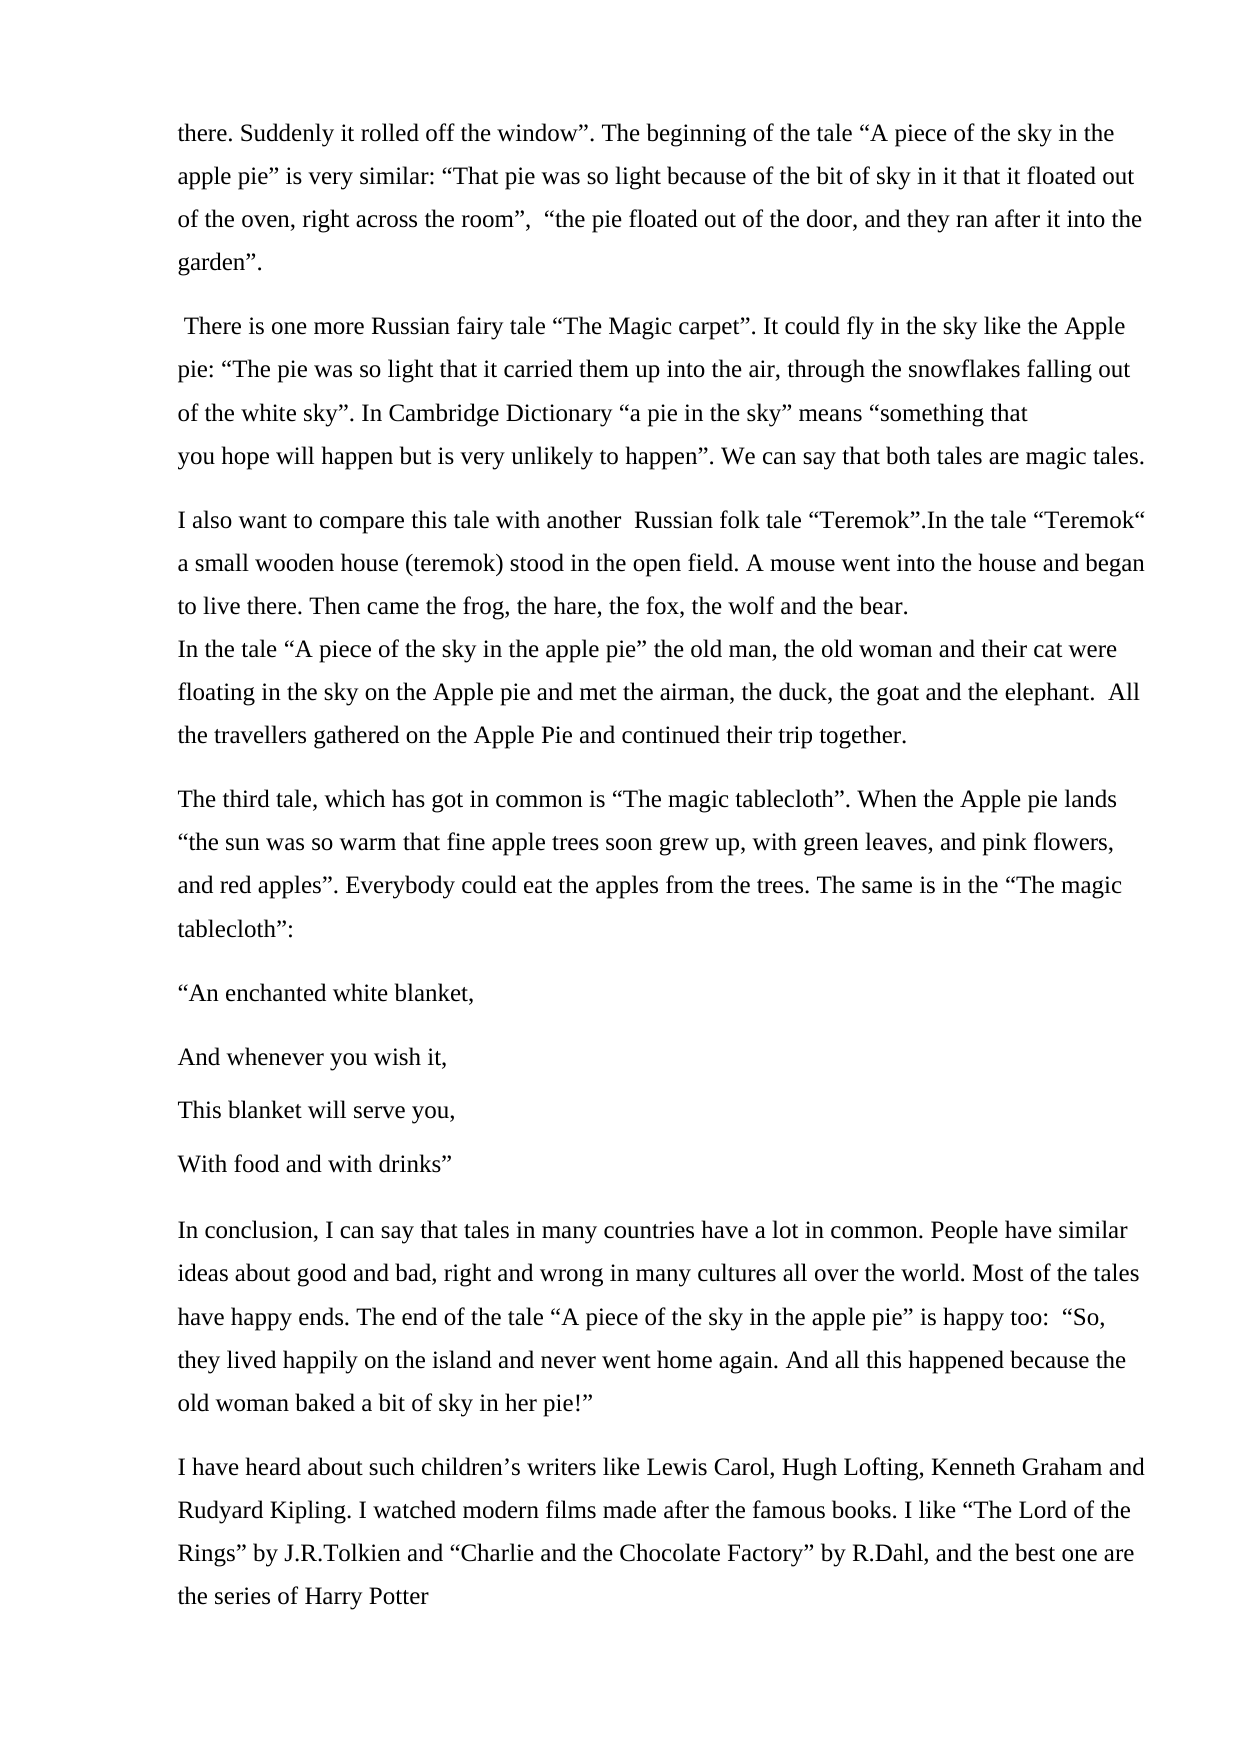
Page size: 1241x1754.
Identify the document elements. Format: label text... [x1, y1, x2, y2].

text With food and with drinks” [177, 1149, 1152, 1178]
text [177, 118, 1152, 276]
text I have heard about such children’s writers like Lewis Carol, Hugh Lofting, Kenneth Graham and Rudyard Kipling. I watched modern films made after the famous books. I like “The Lord of the Rings” by J.R.Tolkien and “Charlie and the Chocolate Factory” by R.Dahl, and the best one are the series of Harry Potter [177, 1452, 1152, 1610]
text There is one more Russian fairy tale “The Magic carpet”. It could fly in the sky like the Apple pie: “The pie was so light that it carried them up into the air, through the snowflakes falling out of the white sky”. In Cambridge Dictionary “a pie in the sky” means “something that you hope will happen but is very unlikely to happen”. We can say that both tales are magic tales. [177, 311, 1152, 469]
text And whenever you wish it, [177, 1042, 1152, 1070]
text The third tale, which has got in common is “The magic tablecloth”. When the Apple pie lands “the sun was so warm that fine apple trees soon grew up, with green leaves, and pink flowers, and red apples”. Everybody could eat the apples from the trees. The same is in the “The magic tablecloth”: [177, 784, 1152, 942]
text In conclusion, I can say that tales in many countries have a lot in common. People have similar ideas about good and bad, right and wrong in many cultures all over the world. Most of the tales have happy ends. The end of the tale “A piece of the sky in the apple pie” is happy too: “So, they lived happily on the island and never went home again. And all this happened because the old woman baked a bit of sky in her pie!” [177, 1215, 1152, 1417]
text This blanket will serve you, [177, 1096, 1152, 1124]
text “An enchanted white blanket, [177, 978, 1152, 1006]
text I also want to compare this tale with another Russian folk tale “Teremok”.In the tale “Teremok“ a small wooden house (teremok) stood in the open field. A mouse went into the house and began to live there. Then came the frog, the hare, the fox, the wolf and the bear. In the tale “A piece of the sky in the apple pie” the old man, the old woman and their cat were floating in the sky on the Apple pie and met the airman, the duck, the goat and the elephant. All the travellers gathered on the Apple Pie and continued their trip together. [177, 505, 1152, 749]
